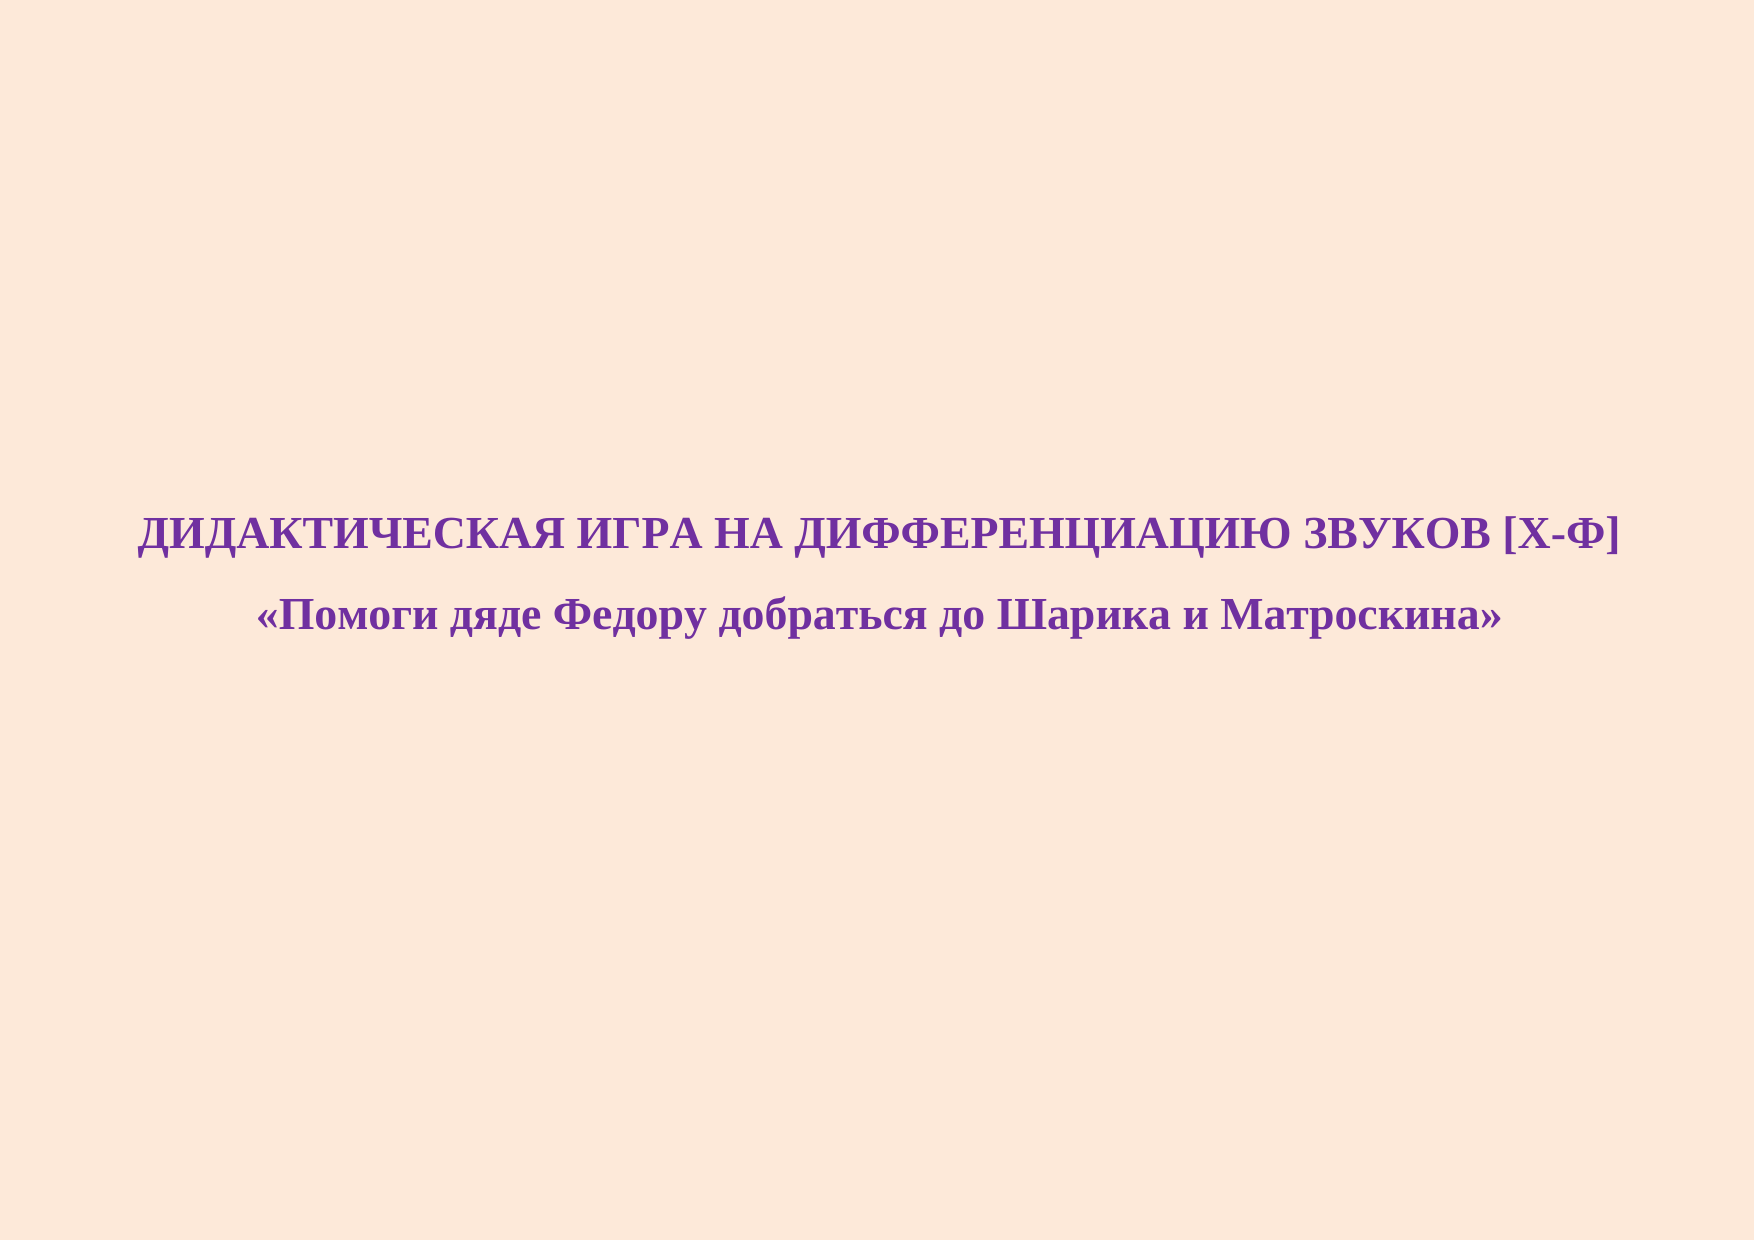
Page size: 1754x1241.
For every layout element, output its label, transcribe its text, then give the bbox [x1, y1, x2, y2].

text ДИДАКТИЧЕСКАЯ ИГРА НА ДИФФЕРЕНЦИАЦИЮ ЗВУКОВ [Х-Ф] [29, 506, 1729, 558]
text «Помоги дяде Федору добраться до Шарика и Матроскина» [29, 587, 1729, 640]
